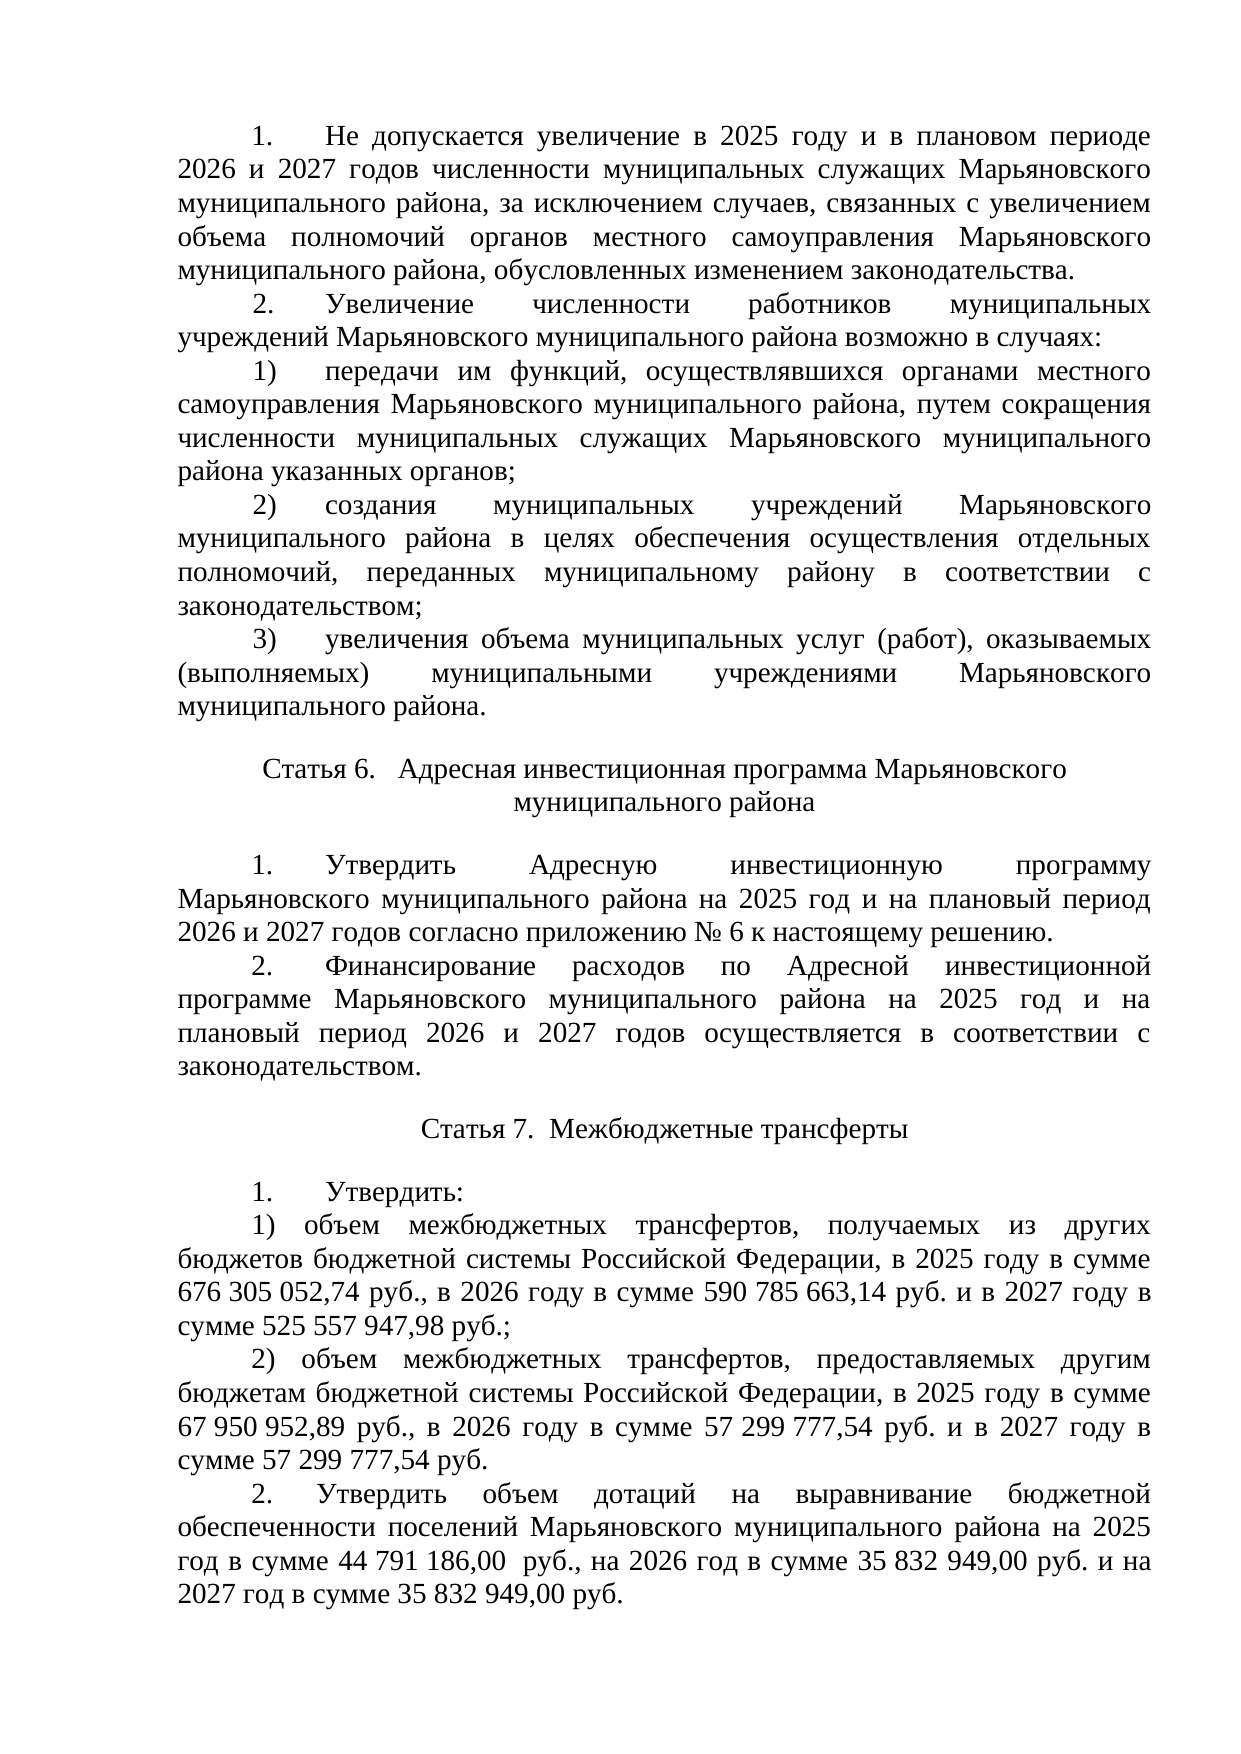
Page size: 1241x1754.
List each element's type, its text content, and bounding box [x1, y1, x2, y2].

text 1) передачи им функций, осуществлявшихся органами местного самоуправления Марьяновского муниципального района, путем сокращения численности муниципальных служащих Марьяновского муниципального района указанных органов; [177, 353, 1152, 487]
list Утвердить Адресную инвестиционную программу Марьяновского муниципального района на 2025 год и на плановый период 2026 и 2027 годов согласно приложению № 6 к настоящему решению. [177, 847, 1152, 948]
text 2) объем межбюджетных трансфертов, предоставляемых другим бюджетам бюджетной системы Российской Федерации, в 2025 году в сумме 67 950 952,89 руб., в 2026 году в сумме 57 299 777,54 руб. и в 2027 году в сумме 57 299 777,54 руб. [177, 1342, 1152, 1476]
list Утвердить: [177, 1174, 1152, 1207]
list Финансирование расходов по Адресной инвестиционной программе Марьяновского муниципального района на 2025 год и на плановый период 2026 и 2027 годов осуществляется в соответствии с законодательством. [177, 948, 1152, 1082]
list Не допускается увеличение в 2025 году и в плановом периоде 2026 и 2027 годов численности муниципальных служащих Марьяновского муниципального района, за исключением случаев, связанных с увеличением объема полномочий органов местного самоуправления Марьяновского муниципального района, обусловленных изменением законодательства. [177, 118, 1152, 286]
text 2. Увеличение численности работников муниципальных учреждений Марьяновского муниципального района возможно в случаях: [177, 286, 1152, 353]
text 1) объем межбюджетных трансфертов, получаемых из других бюджетов бюджетной системы Российской Федерации, в 2025 году в сумме 676 305 052,74 руб., в 2026 году в сумме 590 785 663,14 руб. и в 2027 году в сумме 525 557 947,98 руб.; [177, 1207, 1152, 1342]
text Статья 7. Межбюджетные трансферты [177, 1111, 1152, 1145]
text 3) увеличения объема муниципальных услуг (работ), оказываемых (выполняемых) муниципальными учреждениями Марьяновского муниципального района. [177, 621, 1152, 722]
text 2. Утвердить объем дотаций на выравнивание бюджетной обеспеченности поселений Марьяновского муниципального района на 2025 год в сумме 44 791 186,00 руб., на 2026 год в сумме 35 832 949,00 руб. и на 2027 год в сумме 35 832 949,00 руб. [177, 1476, 1152, 1610]
text Статья 6. Адресная инвестиционная программа Марьяновского муниципального района [177, 751, 1152, 818]
text 2) создания муниципальных учреждений Марьяновского муниципального района в целях обеспечения осуществления отдельных полномочий, переданных муниципальному району в соответствии с законодательством; [177, 487, 1152, 621]
